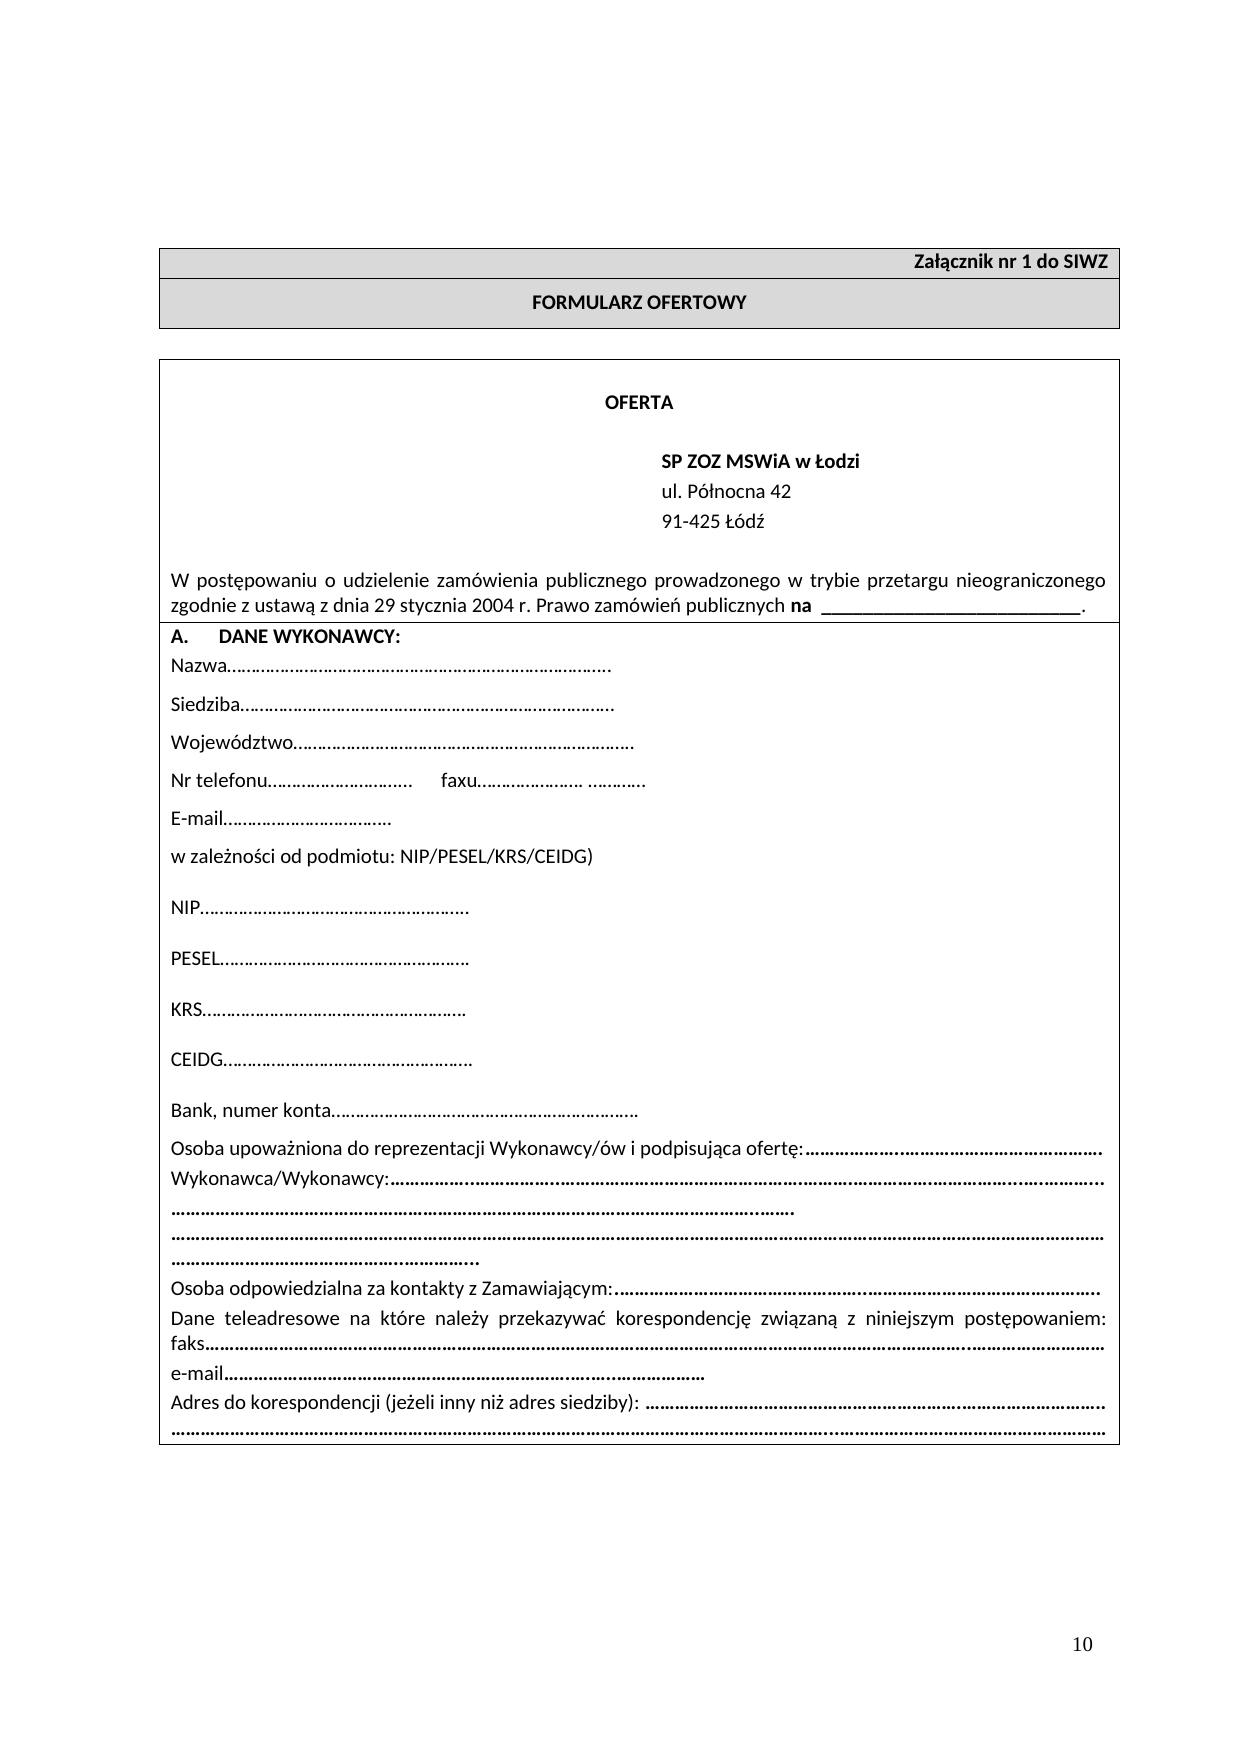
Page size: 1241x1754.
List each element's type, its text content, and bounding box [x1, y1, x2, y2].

table_cell DANE WYKONAWCY: Nazwa…………………………………………………………………….. Siedziba…………………………………………………………………… Województwo…………………………………………………………….. Nr telefonu………………………... faxu…………………. ………… E-mail…………………………….. w zależności od podmiotu: NIP/PESEL/KRS/CEIDG) NIP……………………………………………….. PESEL……………………………………………. KRS………………………………………………. CEIDG……………………………………………. Bank, numer konta………………………………………………………. Osoba upoważniona do reprezentacji Wykonawcy/ów i podpisująca ofertę:………………..…………………………………. Wykonawca/Wykonawcy:……………..……………..………………………………………….……….…………….……………...….………... ………………………………………………………………………………………………………..…….………………………………………………………………………………………………………………………………………………………………………………………………………………..…………... Osoba odpowiedzialna za kontakty z Zamawiającym:.…………………………………………..……………………………………….. Dane teleadresowe na które należy przekazywać korespondencję związaną z niniejszym postępowaniem: faks………………………………………………………………………………………………………………………………………..……………………… e-mail………………………………………………………………………ji o …………………………………………………………………………………………………………….….…..……………… Adres do korespondencji (jeżeli inny niż adres siedziby): ……………………………………………………….……………………….. ……………………………………………………………………………………………………………………...……………………………………………… [160, 623, 1119, 1444]
table_header Załącznik nr 1 do SIWZ [160, 249, 1119, 278]
table_cell FORMULARZ OFERTOWY [160, 279, 1119, 328]
table_header OFERTA SP ZOZ MSWiA w Łodzi ul. Północna 42 91-425 Łódź W postępowaniu o udzielenie zamówienia publicznego prowadzonego w trybie przetargu nieograniczonego zgodnie z ustawą z dnia 29 stycznia 2004 r. Prawo zamówień publicznych na _________________________. [160, 360, 1119, 622]
